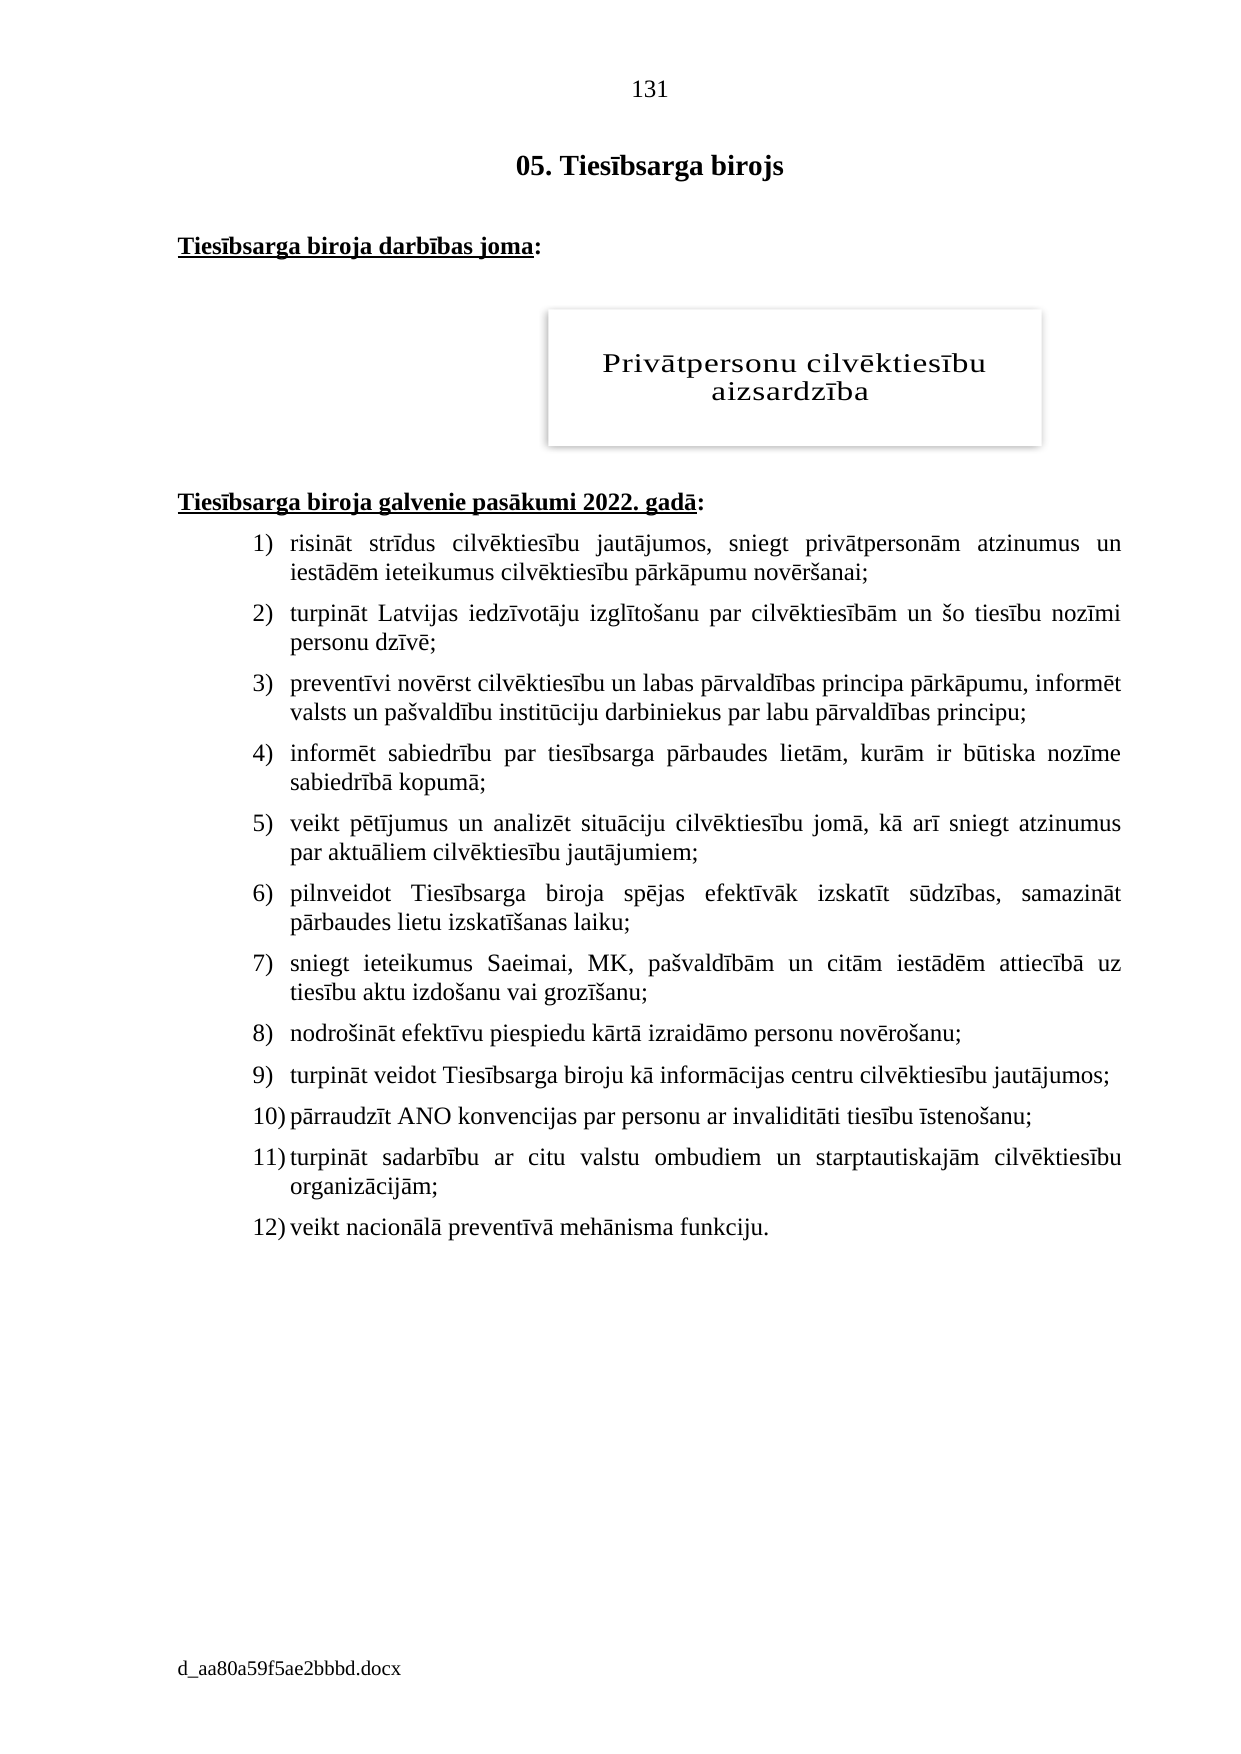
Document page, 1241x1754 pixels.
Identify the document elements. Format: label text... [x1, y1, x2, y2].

list pilnveidot Tiesībsarga biroja spējas efektīvāk izskatīt sūdzības, samazināt pārbaudes lietu izskatīšanas laiku; [252, 878, 1122, 936]
list turpināt Latvijas iedzīvotāju izglītošanu par cilvēktiesībām un šo tiesību nozīmi personu dzīvē; [252, 598, 1122, 656]
list risināt strīdus cilvēktiesību jautājumos, sniegt privātpersonām atzinumus un iestādēm ieteikumus cilvēktiesību pārkāpumu novēršanai; [252, 528, 1122, 586]
list veikt nacionālā preventīvā mehānisma funkciju. [252, 1212, 1122, 1241]
list pārraudzīt ANO konvencijas par personu ar invaliditāti tiesību īstenošanu; [252, 1101, 1122, 1130]
text 05. Tiesībsarga birojs [177, 148, 1122, 181]
list veikt pētījumus un analizēt situāciju cilvēktiesību jomā, kā arī sniegt atzinumus par aktuāliem cilvēktiesību jautājumiem; [252, 808, 1122, 866]
text Tiesībsarga biroja darbības joma: [177, 231, 1122, 260]
text Tiesībsarga biroja galvenie pasākumi 2022. gadā: [177, 487, 1122, 516]
list preventīvi novērst cilvēktiesību un labas pārvaldības principa pārkāpumu, informēt valsts un pašvaldību institūciju darbiniekus par labu pārvaldības principu; [252, 668, 1122, 726]
list turpināt veidot Tiesībsarga biroju kā informācijas centru cilvēktiesību jautājumos; [252, 1060, 1122, 1088]
list sniegt ieteikumus Saeimai, MK, pašvaldībām un citām iestādēm attiecībā uz tiesību aktu izdošanu vai grozīšanu; [252, 948, 1122, 1006]
list informēt sabiedrību par tiesībsarga pārbaudes lietām, kurām ir būtiska nozīme sabiedrībā kopumā; [252, 738, 1122, 796]
list turpināt sadarbību ar citu valstu ombudiem un starptautiskajām cilvēktiesību organizācijām; [252, 1142, 1122, 1200]
list nodrošināt efektīvu piespiedu kārtā izraidāmo personu novērošanu; [252, 1018, 1122, 1047]
